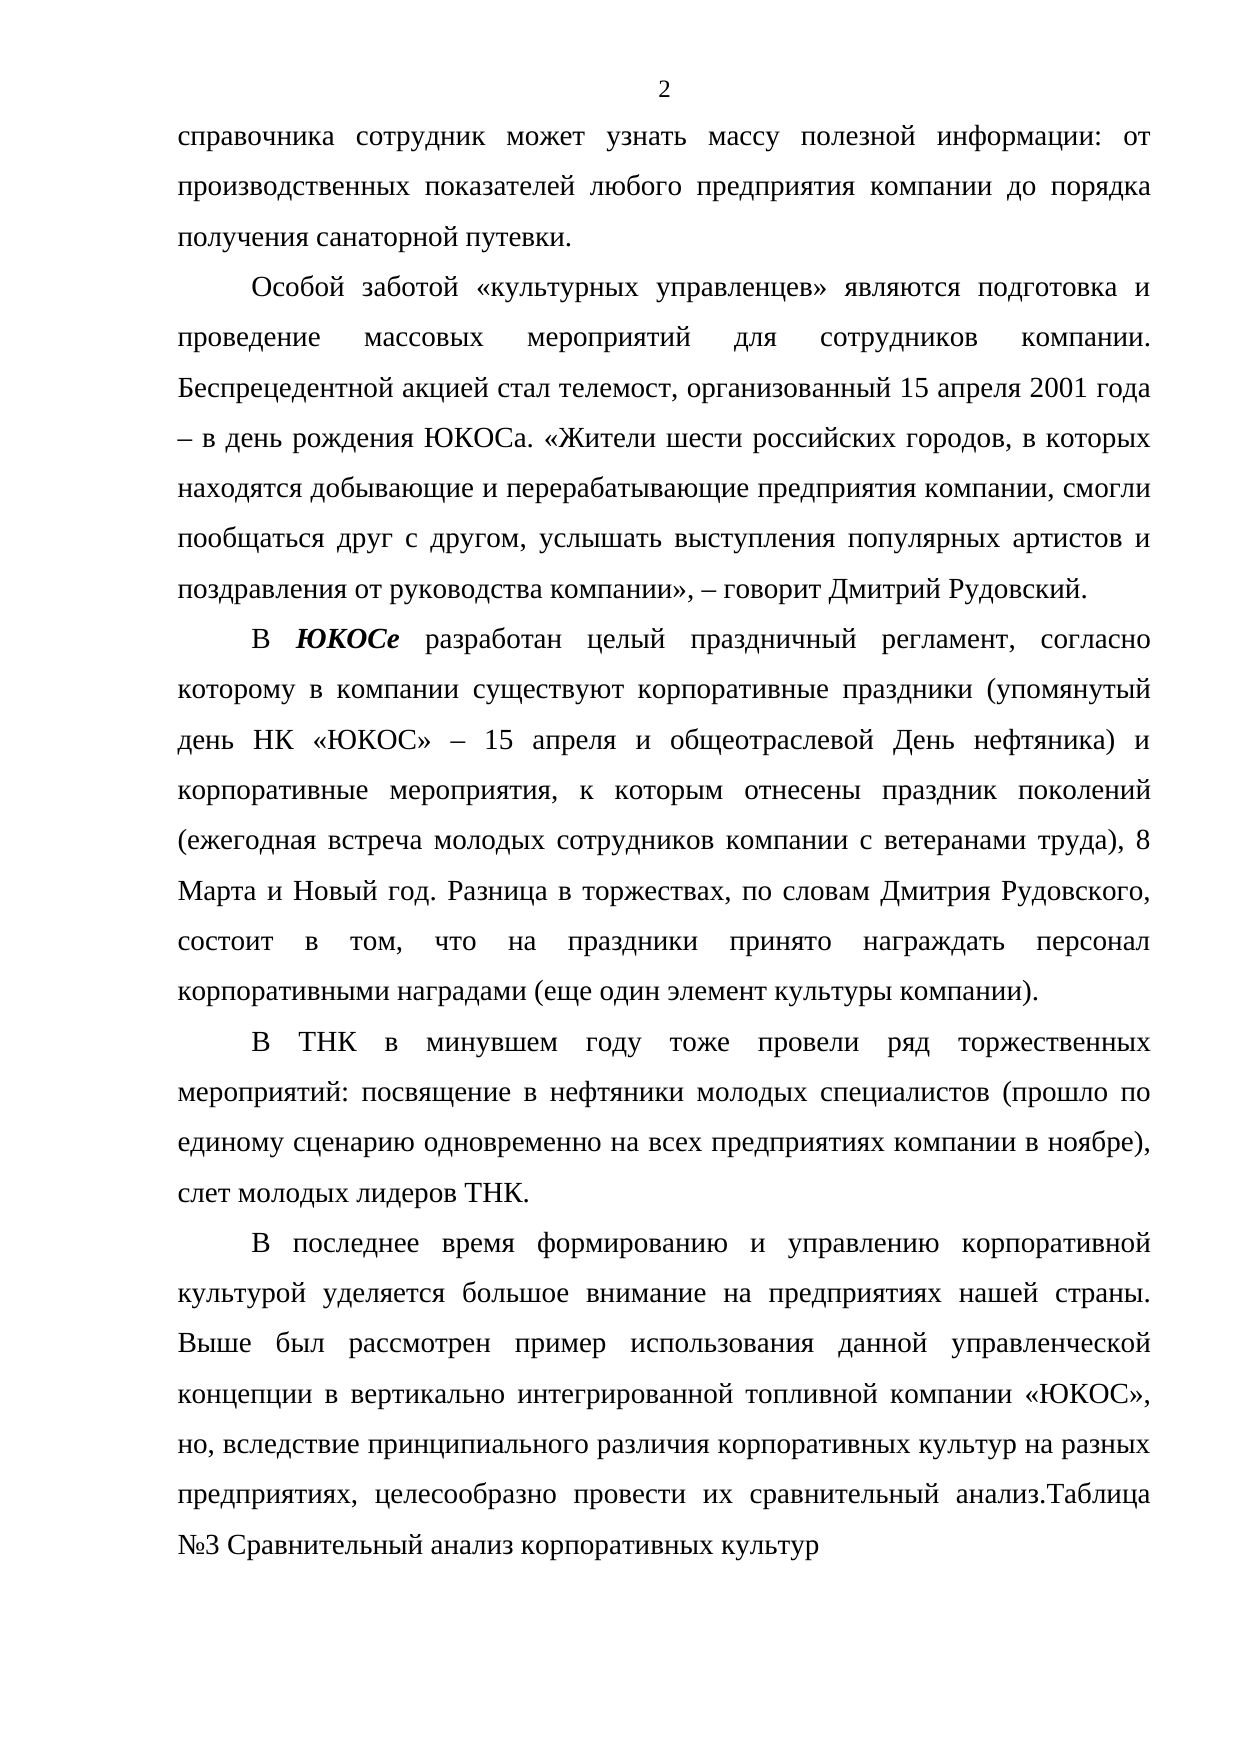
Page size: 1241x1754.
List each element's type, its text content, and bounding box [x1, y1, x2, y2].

text В последнее время формированию и управлению корпоративной культурой уделяется большое внимание на предприятиях нашей страны. Выше был рассмотрен пример использования данной управленческой концепции в вертикально интегрированной топливной компании «ЮКОС», но, вследствие принципиального различия корпоративных культур на разных предприятиях, целесообразно провести их сравнительный анализ.Таблица №3 Сравнительный анализ корпоративных культур [177, 1225, 1152, 1560]
text В ТНК в минувшем году тоже провели ряд торжественных мероприятий: посвящение в нефтяники молодых специалистов (прошло по единому сценарию одновременно на всех предприятиях компании в ноябре), слет молодых лидеров ТНК. [177, 1024, 1152, 1208]
text В ЮКОСе разработан целый праздничный регламент, согласно которому в компании существуют корпоративные праздники (упомянутый день НК «ЮКОС» – 15 апреля и общеотраслевой День нефтяника) и корпоративные мероприятия, к которым отнесены праздник поколений (ежегодная встреча молодых сотрудников компании с ветеранами труда), 8 Марта и Новый год. Разница в торжествах, по словам Дмитрия Рудовского, состоит в том, что на праздники принято награждать персонал корпоративными наградами (еще один элемент культуры компании). [177, 621, 1152, 1007]
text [177, 118, 1152, 252]
text Особой заботой «культурных управленцев» являются подготовка и проведение массовых мероприятий для сотрудников компании. Беспрецедентной акцией стал телемост, организованный 15 апреля 2001 года – в день рождения ЮКОСа. «Жители шести российских городов, в которых находятся добывающие и перерабатывающие предприятия компании, смогли пообщаться друг с другом, услышать выступления популярных артистов и поздравления от руководства компании», – говорит Дмитрий Рудовский. [177, 269, 1152, 604]
